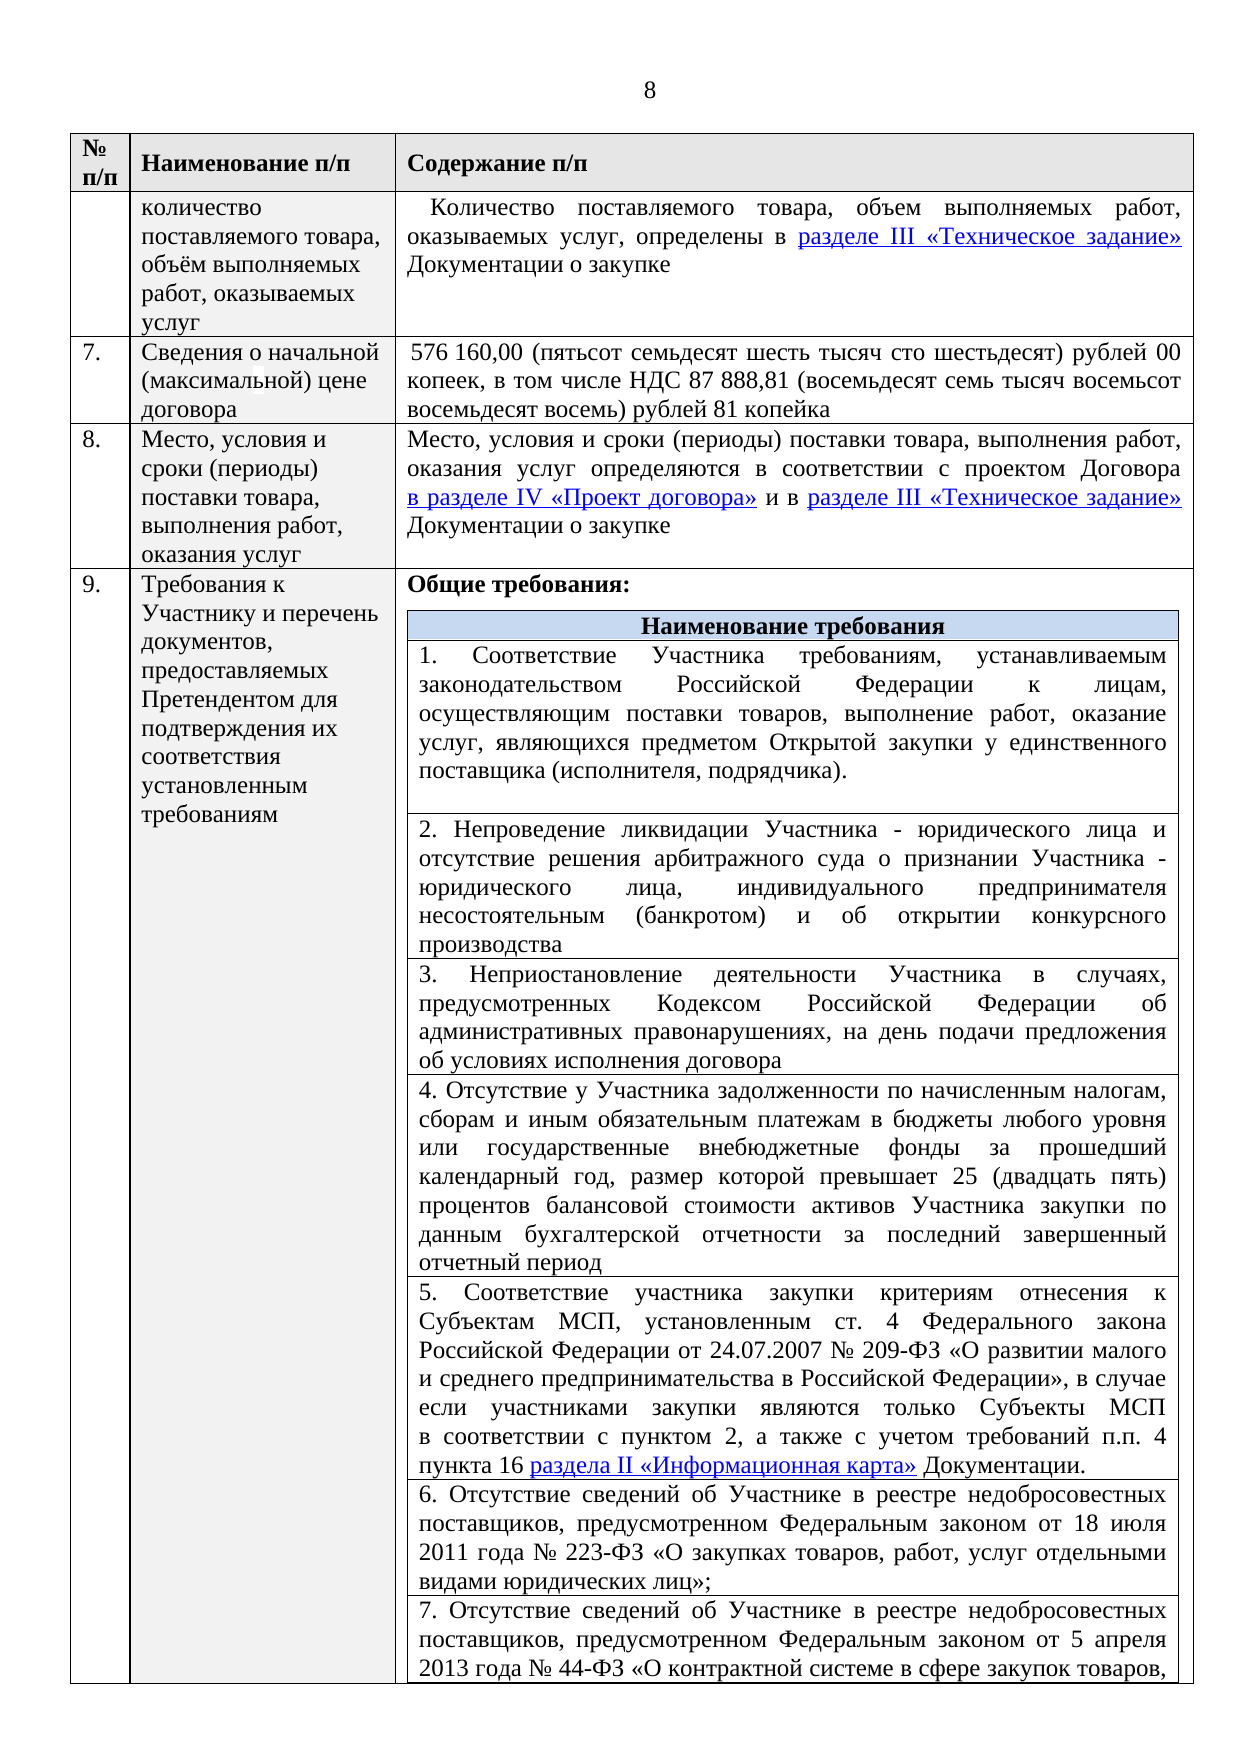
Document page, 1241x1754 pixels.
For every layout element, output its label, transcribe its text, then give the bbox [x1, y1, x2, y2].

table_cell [131, 569, 395, 1683]
table_cell Сведения о начальной (максимальной) цене договора [131, 337, 395, 423]
table_header № п/п [71, 134, 129, 191]
table_cell [71, 337, 129, 423]
table_cell Место, условия и сроки (периоды) поставки товара, выполнения работ, оказания услуг [131, 424, 395, 568]
table_cell Место, условия и сроки (периоды) поставки товара, выполнения работ, оказания услуг определяются в соответствии с проектом Договора в разделе IV «Проект договора» и в разделе III «Техническое задание» Документации о закупке [396, 424, 1193, 568]
table_cell [71, 569, 129, 1683]
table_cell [131, 192, 395, 336]
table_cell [396, 569, 1193, 1683]
table_cell 576 160,00 (пятьсот семьдесят шесть тысяч сто шестьдесят) рублей 00 копеек, в том числе НДС 87 888,81 (восемьдесят семь тысяч восемьсот восемьдесят восемь) рублей 81 копейка [396, 337, 1193, 423]
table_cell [396, 192, 1193, 336]
table_header Наименование п/п [131, 134, 395, 191]
table_cell [71, 424, 129, 568]
table_header Содержание п/п [396, 134, 1193, 191]
table_cell [71, 192, 129, 336]
